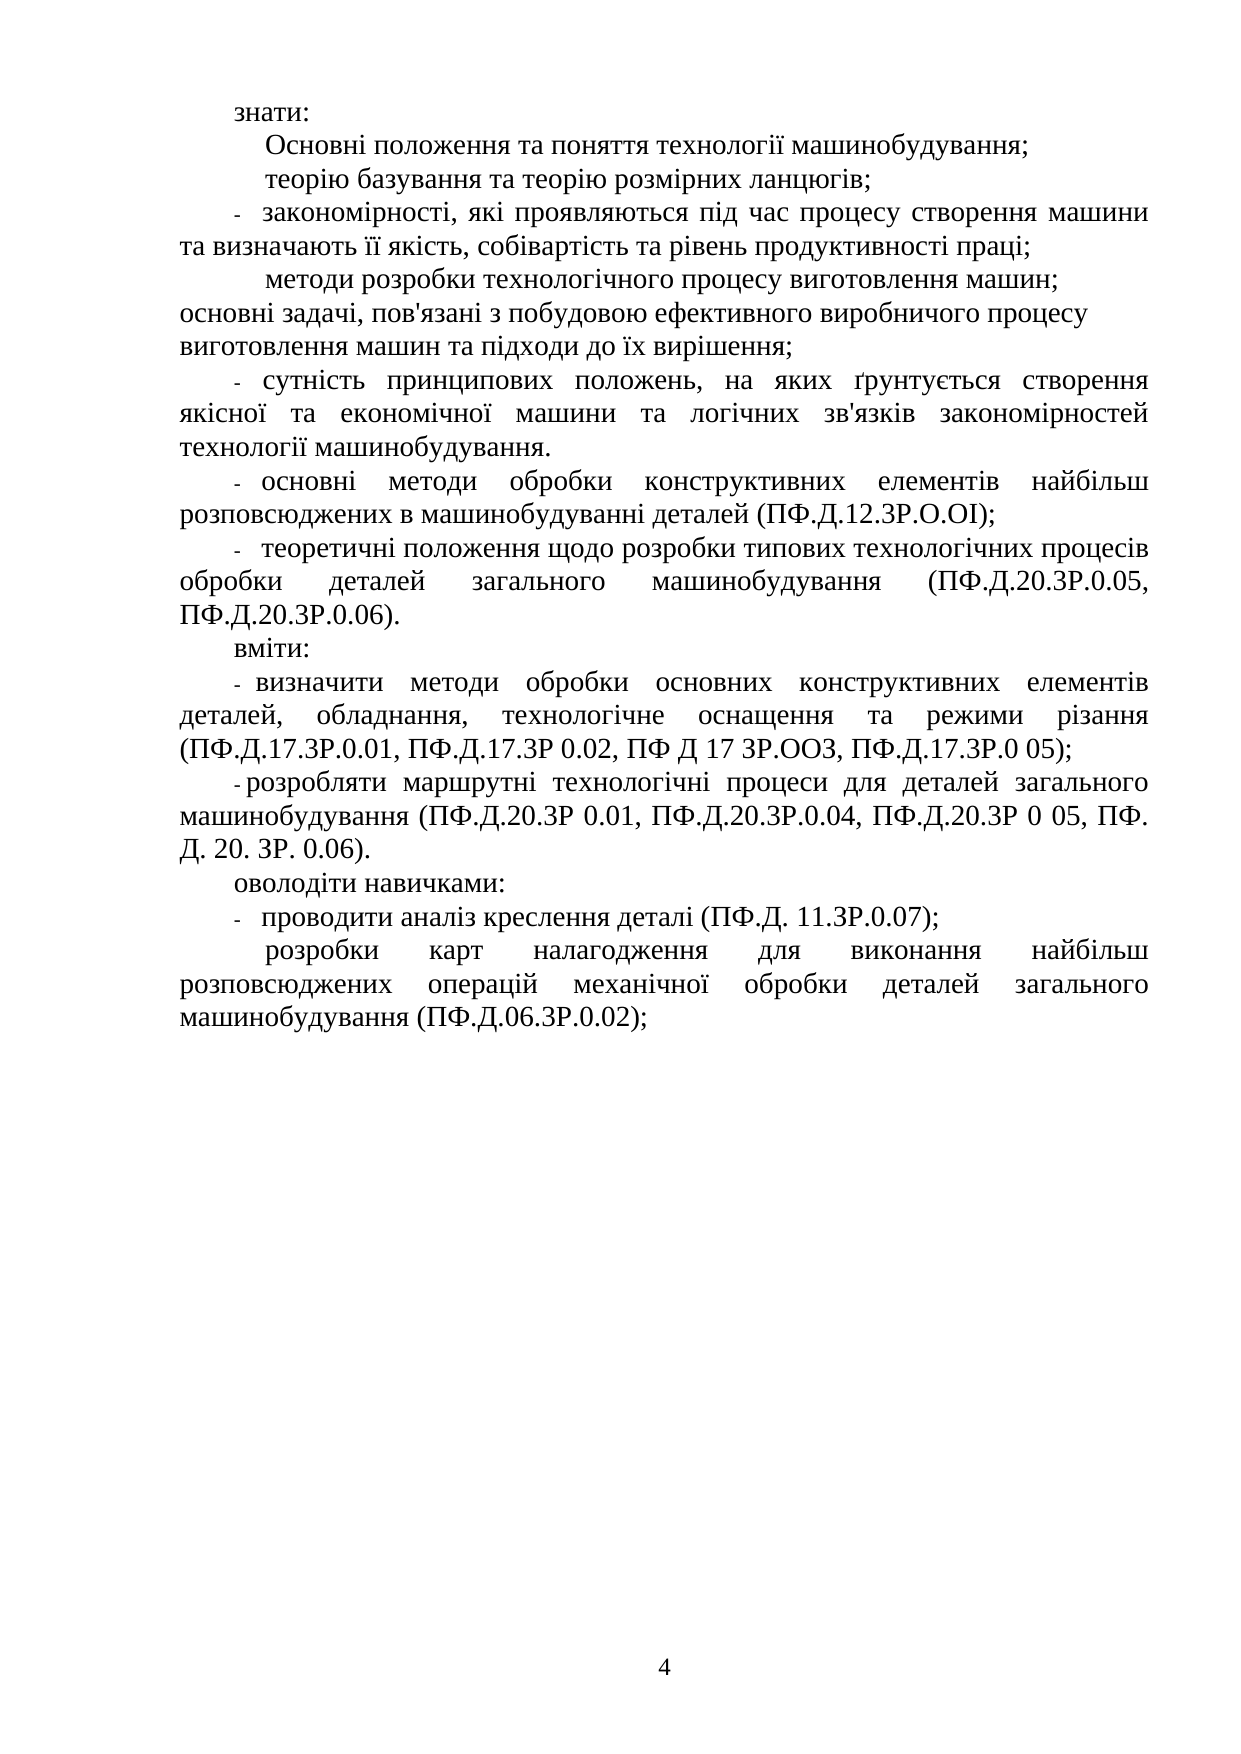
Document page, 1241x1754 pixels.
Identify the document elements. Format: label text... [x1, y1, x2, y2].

list визначити методи обробки основних конструктивних елементів деталей, обладнання, технологічне оснащення та режими різання (ПФ.Д.17.3Р.0.01, ПФ.Д.17.3Р 0.02, ПФ Д 17 ЗР.ООЗ, ПФ.Д.17.3Р.0 05); [179, 664, 1149, 764]
text Основні положення та поняття технології машинобудування; теорію базування та теорію розмірних ланцюгів; [265, 127, 1087, 194]
text вміти: [179, 630, 1152, 664]
list розробляти маршрутні технологічні процеси для деталей загального машинобудування (ПФ.Д.20.3Р 0.01, ПФ.Д.20.3Р.0.04, ПФ.Д.20.3Р 0 05, ПФ. Д. 20. ЗР. 0.06). [179, 764, 1149, 865]
list основні методи обробки конструктивних елементів найбільш розповсюджених в машинобудуванні деталей (ПФ.Д.12.3Р.О.ОІ); [179, 463, 1149, 530]
text знати: [179, 94, 1152, 127]
list сутність принципових положень, на яких ґрунтується створення якісної та економічної машини та логічних зв'язків закономірностей технології машинобудування. [179, 362, 1149, 463]
text оволодіти навичками: [179, 865, 1152, 899]
list закономірності, які проявляються під час процесу створення машини та визначають її якість, собівартість та рівень продуктивності праці; [179, 194, 1149, 261]
text методи розробки технологічного процесу виготовлення машин; основні задачі, пов'язані з побудовою ефективного виробничого процесу виготовлення машин та підходи до їх вирішення; [179, 261, 1149, 362]
list теоретичні положення щодо розробки типових технологічних процесів обробки деталей загального машинобудування (ПФ.Д.20.3Р.0.05, ПФ.Д.20.3Р.0.06). [179, 530, 1149, 630]
list проводити аналіз креслення деталі (ПФ.Д. 11.ЗР.0.07); [179, 899, 1152, 932]
text розробки карт налагодження для виконання найбільш розповсюджених операцій механічної обробки деталей загального машинобудування (ПФ.Д.06.3Р.0.02); [179, 932, 1149, 1033]
